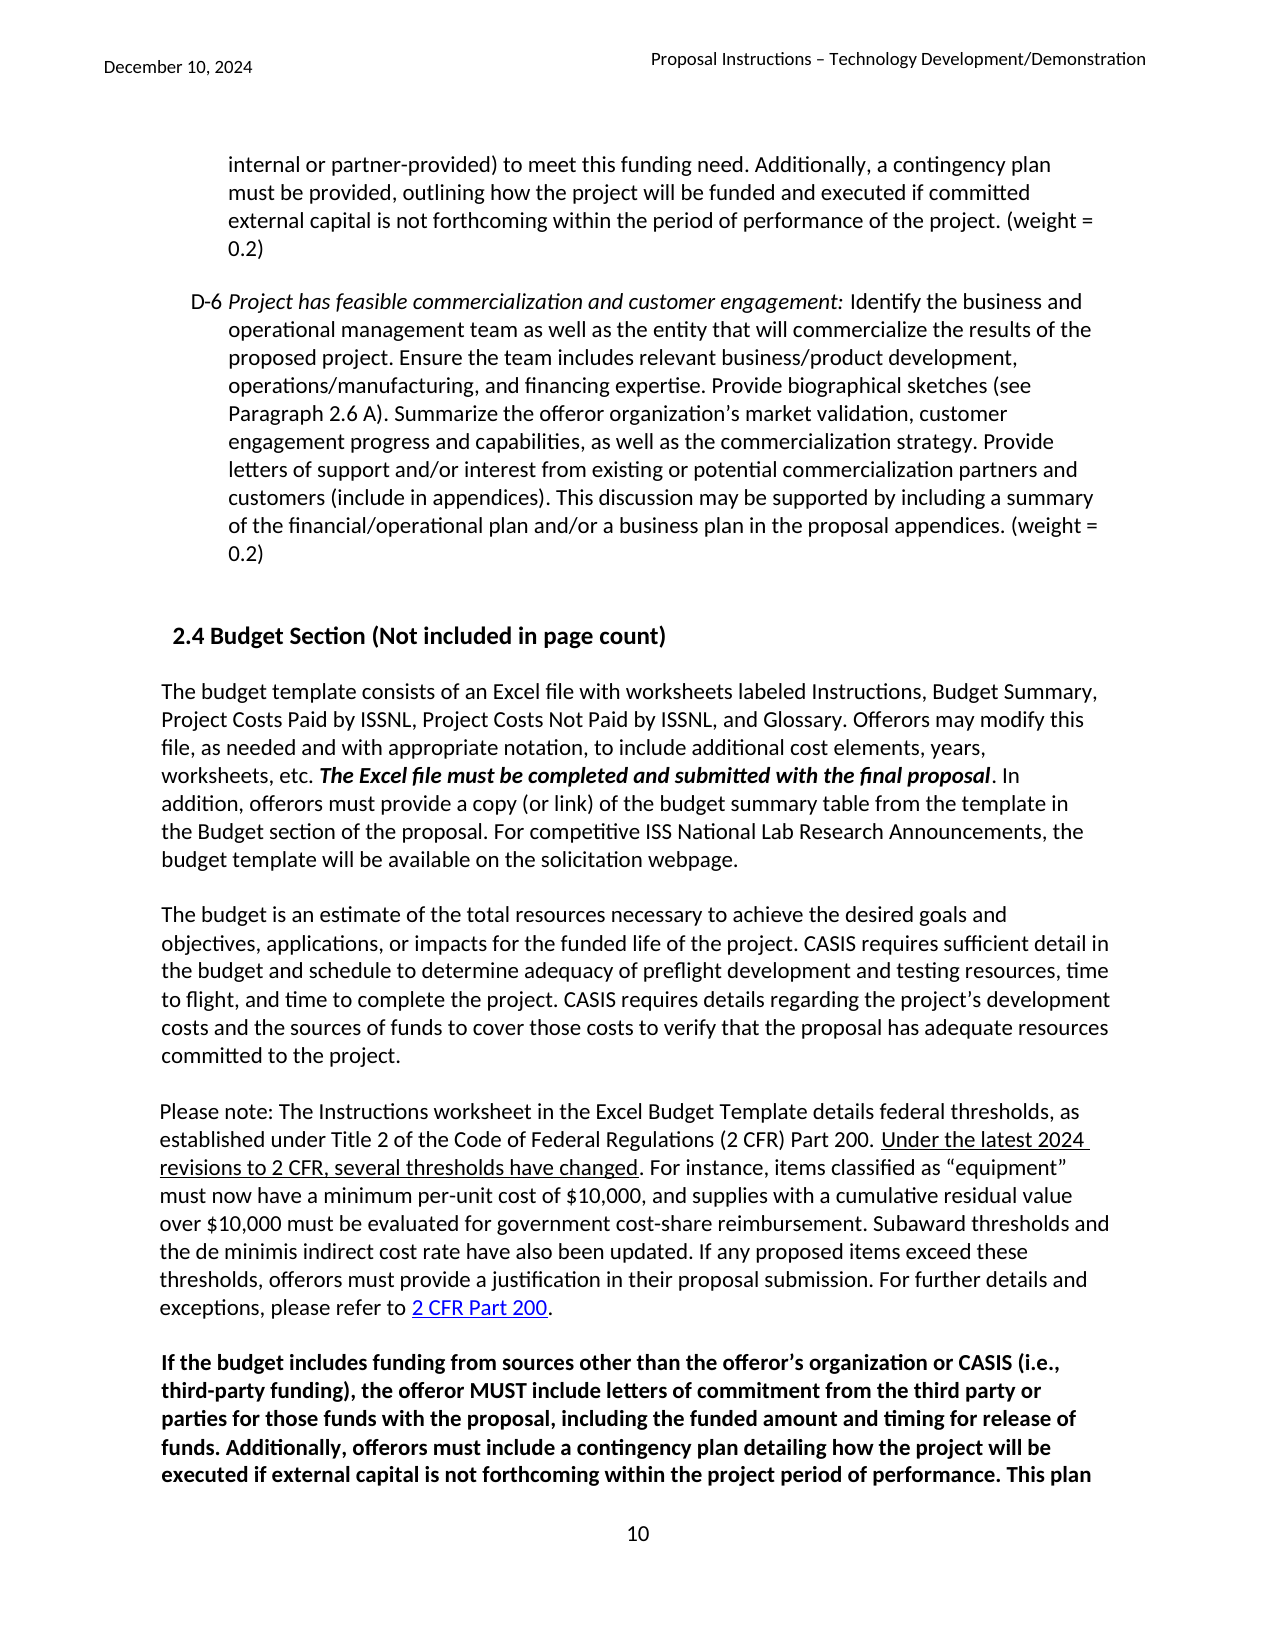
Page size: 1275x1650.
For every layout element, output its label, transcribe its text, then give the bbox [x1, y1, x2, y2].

text The budget is an estimate of the total resources necessary to achieve the desired goals and objectives, applications, or impacts for the funded life of the project. CASIS requires sufficient detail in the budget and schedule to determine adequacy of preflight development and testing resources, time to flight, and time to complete the project. CASIS requires details regarding the project’s development costs and the sources of funds to cover those costs to verify that the proposal has adequate resources committed to the project. [161, 901, 1113, 1069]
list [190, 150, 1099, 262]
subtitle Budget Section (Not included in page count) [172, 620, 1125, 651]
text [161, 1348, 1113, 1489]
text Please note: The Instructions worksheet in the Excel Budget Template details federal thresholds, as established under Title 2 of the Code of Federal Regulations (2 CFR) Part 200. Under the latest 2024 revisions to 2 CFR, several thresholds have changed. For instance, items classified as “equipment” must now have a minimum per-unit cost of $10,000, and supplies with a cumulative residual value over $10,000 must be evaluated for government cost-share reimbursement. Subaward thresholds and the de minimis indirect cost rate have also been updated. If any proposed items exceed these thresholds, offerors must provide a justification in their proposal submission. For further details and exceptions, please refer to 2 CFR Part 200. [159, 1097, 1113, 1321]
list Project has feasible commercialization and customer engagement: Identify the business and operational management team as well as the entity that will commercialize the results of the proposed project. Ensure the team includes relevant business/product development, operations/manufacturing, and financing expertise. Provide biographical sketches (see Paragraph 2.6 A). Summarize the offeror organization’s market validation, customer engagement progress and capabilities, as well as the commercialization strategy. Provide letters of support and/or interest from existing or potential commercialization partners and customers (include in appendices). This discussion may be supported by including a summary of the financial/operational plan and/or a business plan in the proposal appendices. (weight = 0.2) [191, 287, 1099, 567]
text The budget template consists of an Excel file with worksheets labeled Instructions, Budget Summary, Project Costs Paid by ISSNL, Project Costs Not Paid by ISSNL, and Glossary. Offerors may modify this file, as needed and with appropriate notation, to include additional cost elements, years, worksheets, etc. The Excel file must be completed and submitted with the final proposal. In addition, offerors must provide a copy (or link) of the budget summary table from the template in the Budget section of the proposal. For competitive ISS National Lab Research Announcements, the budget template will be available on the solicitation webpage. [161, 677, 1102, 873]
